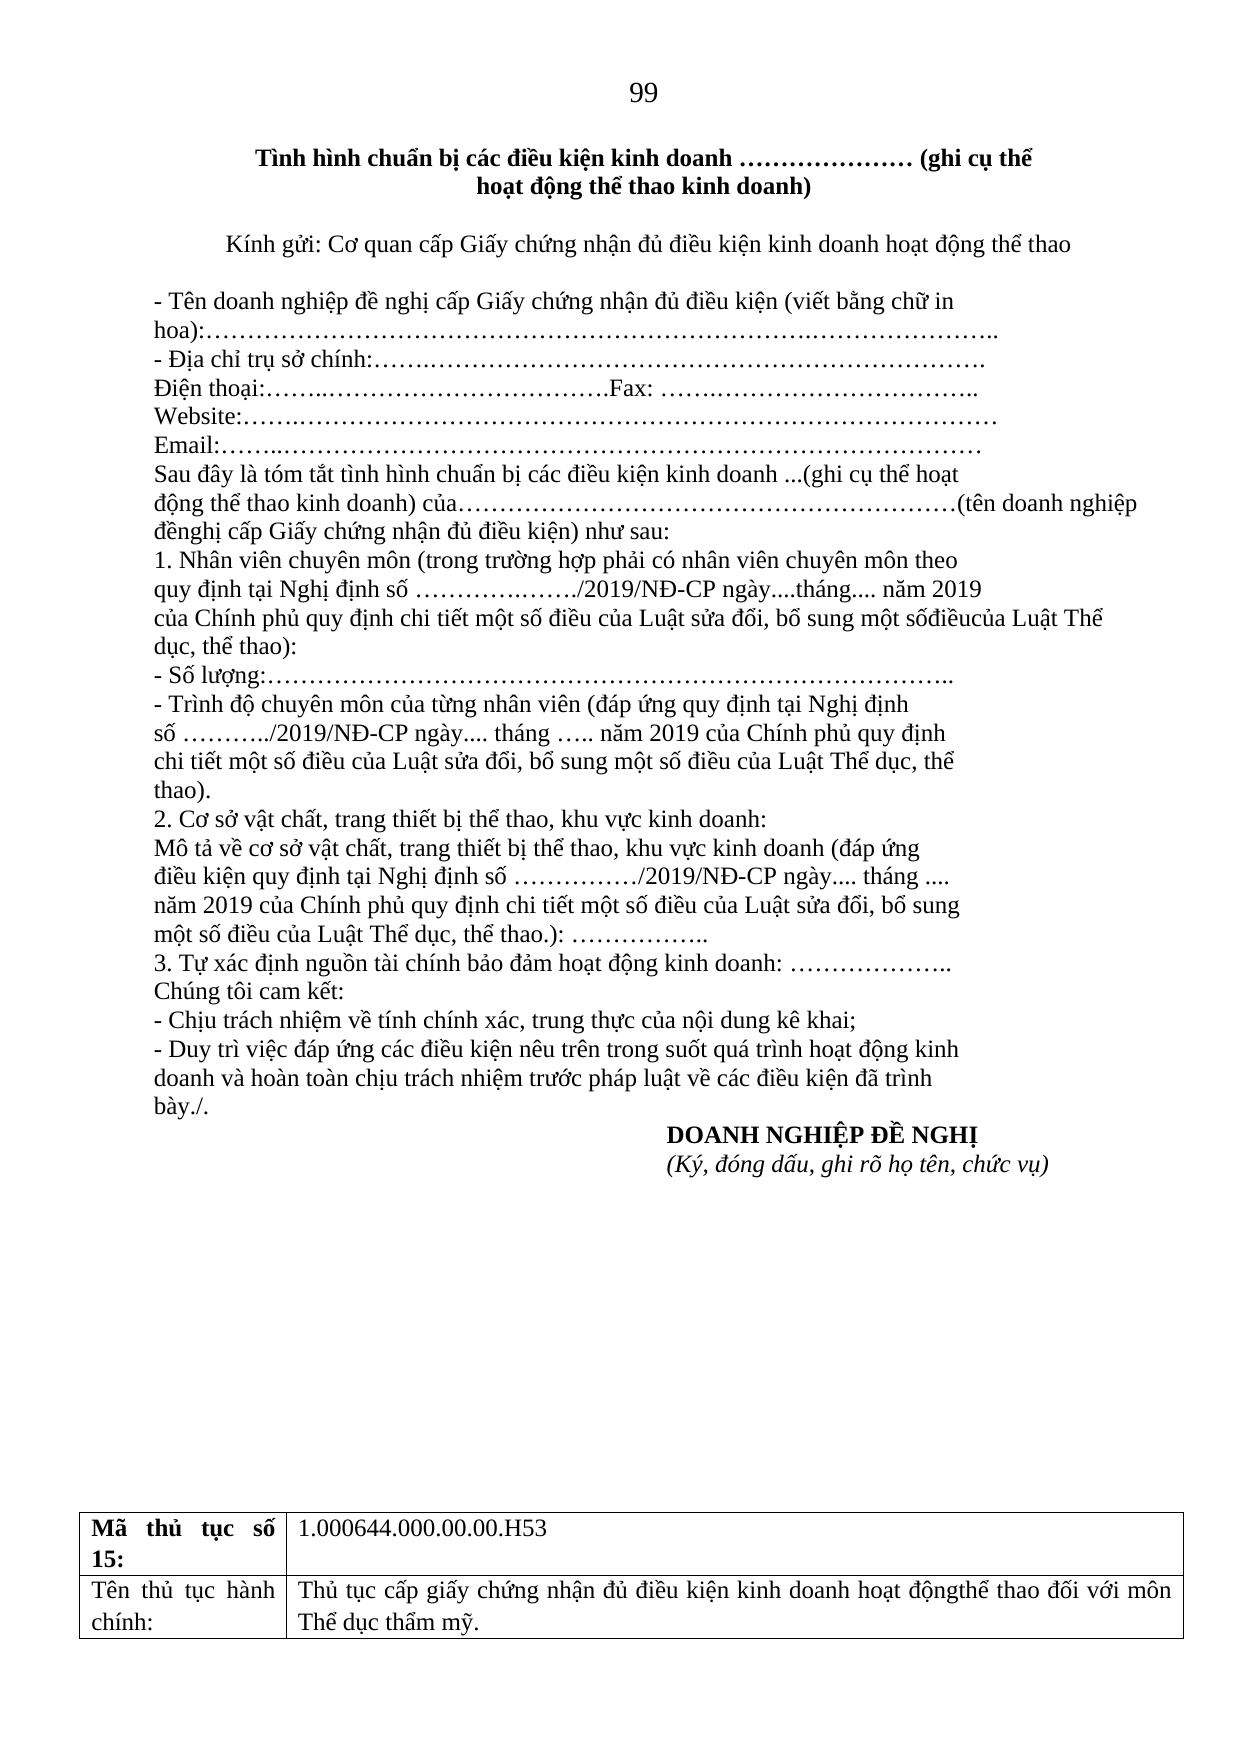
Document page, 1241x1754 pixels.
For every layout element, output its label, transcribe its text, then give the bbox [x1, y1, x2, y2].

table_header 1.000644.000.00.00.H53 [287, 1513, 1183, 1574]
table_header DOANH NGHIỆP ĐỀ NGHỊ (Ký, đóng dấu, ghi rõ họ tên, chức vụ) [655, 1120, 1142, 1178]
table_cell Thủ tục cấp giấy chứng nhận đủ điều kiện kinh doanh hoạt độngthể thao đối với môn Thể dục thẩm mỹ. [287, 1576, 1183, 1637]
text - Tên doanh nghiệp đề nghị cấp Giấy chứng nhận đủ điều kiện (viết bằng chữ in hoa):……………………………………………………………….………………….. - Địa chỉ trụ sở chính:…….…………………………………………………………. Điện thoại:……..…………………………….Fax: …….………………………….. Website:…….………………………………………………………………………… Email:……..………………………………………………………………………… Sau đây là tóm tắt tình hình chuẩn bị các điều kiện kinh doanh ...(ghi cụ thể hoạt động thể thao kinh doanh) của……………………………………………………(tên doanh nghiệp đềnghị cấp Giấy chứng nhận đủ điều kiện) như sau: 1. Nhân viên chuyên môn (trong trường hợp phải có nhân viên chuyên môn theo quy định tại Nghị định số ………….……./2019/NĐ-CP ngày....tháng.... năm 2019 của Chính phủ quy định chi tiết một số điều của Luật sửa đổi, bổ sung một sốđiềucủa Luật Thể dục, thể thao): - Số lượng:……………………………………………………………………….. - Trình độ chuyên môn của từng nhân viên (đáp ứng quy định tại Nghị định số ………../2019/NĐ-CP ngày.... tháng ….. năm 2019 của Chính phủ quy định chi tiết một số điều của Luật sửa đổi, bổ sung một số điều của Luật Thể dục, thể thao). 2. Cơ sở vật chất, trang thiết bị thể thao, khu vực kinh doanh: Mô tả về cơ sở vật chất, trang thiết bị thể thao, khu vực kinh doanh (đáp ứng điều kiện quy định tại Nghị định số ……………/2019/NĐ-CP ngày.... tháng .... năm 2019 của Chính phủ quy định chi tiết một số điều của Luật sửa đổi, bổ sung một số điều của Luật Thể dục, thể thao.): …………….. 3. Tự xác định nguồn tài chính bảo đảm hoạt động kinh doanh: ……………….. Chúng tôi cam kết: - Chịu trách nhiệm về tính chính xác, trung thực của nội dung kê khai; - Duy trì việc đáp ứng các điều kiện nêu trên trong suốt quá trình hoạt động kinh doanh và hoàn toàn chịu trách nhiệm trước pháp luật về các điều kiện đã trình bày./. [153, 258, 1143, 1120]
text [153, 143, 1134, 200]
table_cell Tên thủ tục hành chính: [80, 1576, 286, 1637]
table_header Mã thủ tục số 15: [80, 1513, 286, 1574]
text Kính gửi: Cơ quan cấp Giấy chứng nhận đủ điều kiện kinh doanh hoạt động thể thao [153, 200, 1143, 258]
